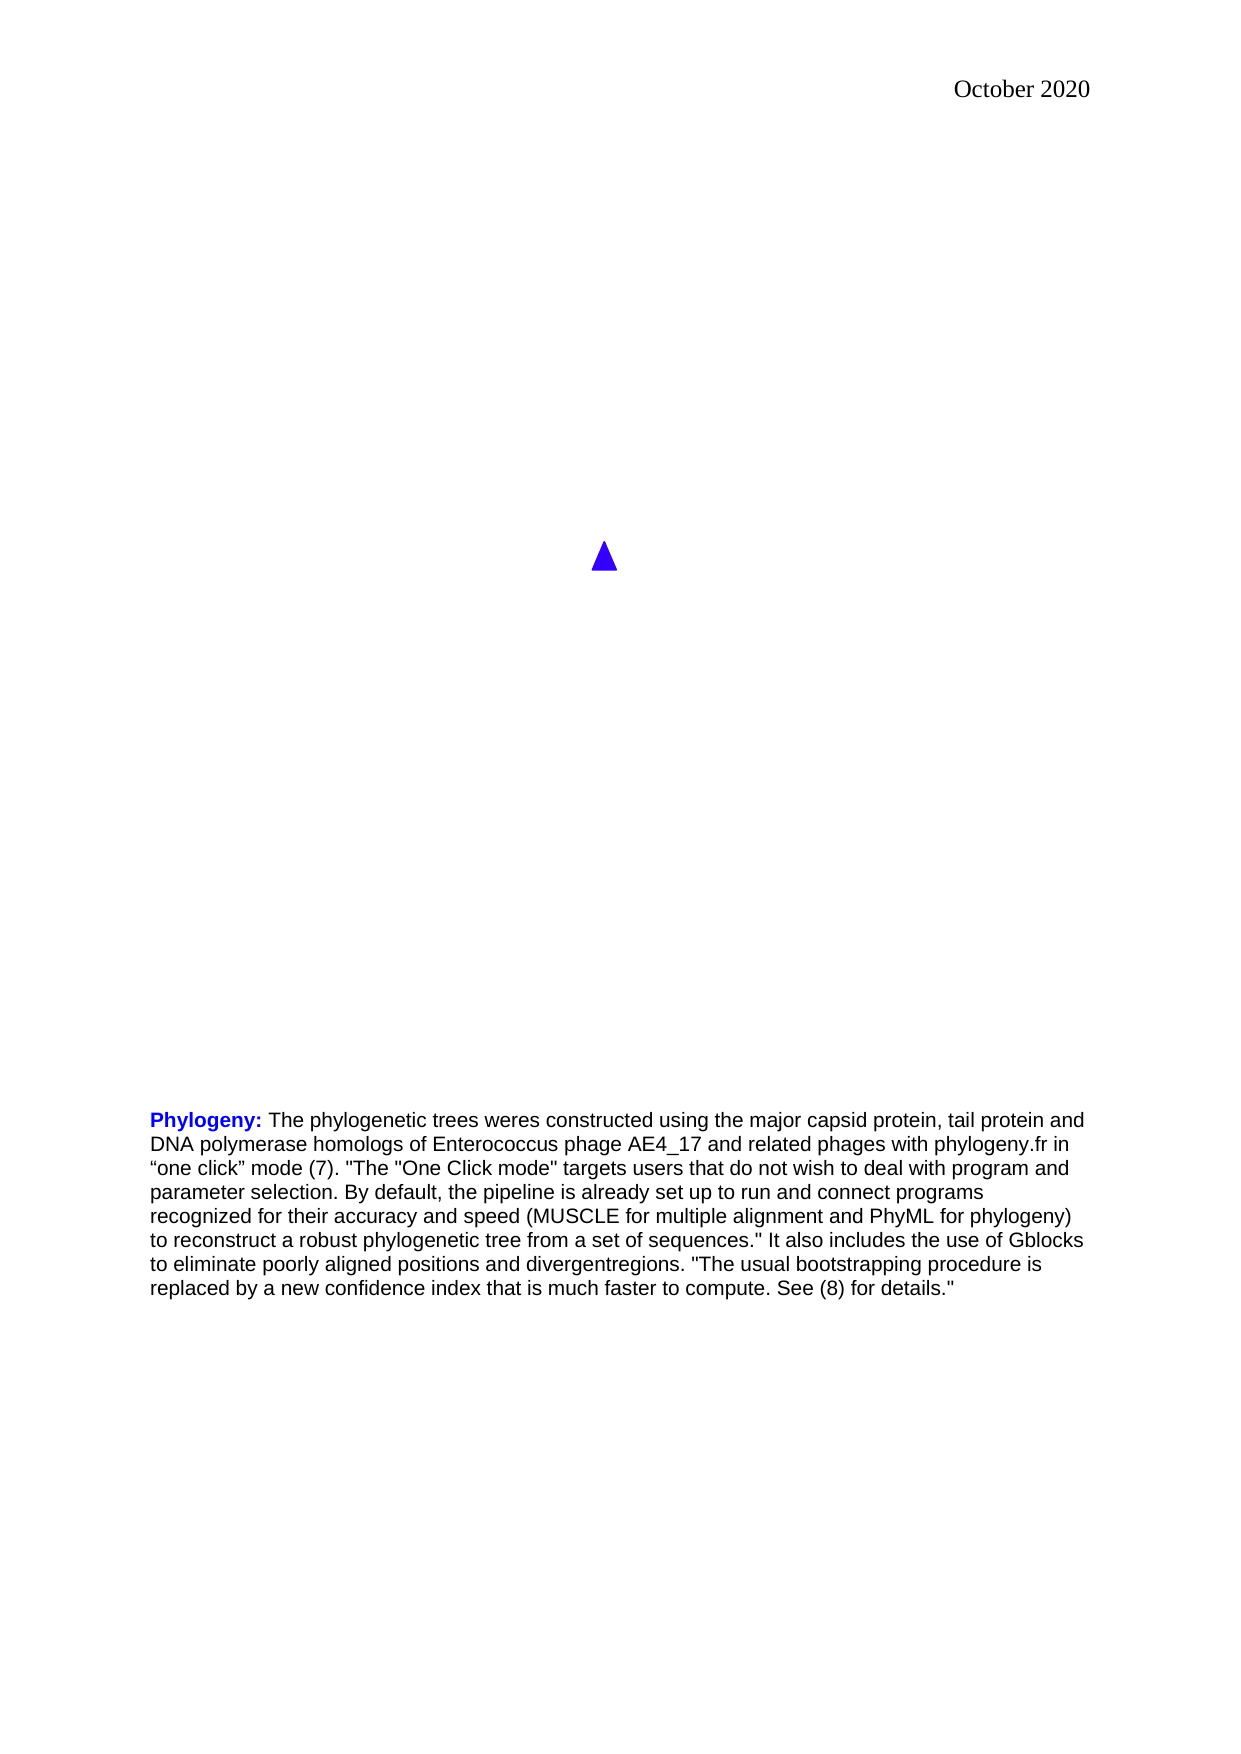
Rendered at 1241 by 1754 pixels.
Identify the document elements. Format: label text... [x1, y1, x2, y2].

text Phylogeny: The phylogenetic trees weres constructed using the major capsid protein, tail protein and DNA polymerase homologs of Enterococcus phage AE4_17 and related phages with phylogeny.fr in “one click” mode (7). "The "One Click mode" targets users that do not wish to deal with program and parameter selection. By default, the pipeline is already set up to run and connect programs recognized for their accuracy and speed (MUSCLE for multiple alignment and PhyML for phylogeny) to reconstruct a robust phylogenetic tree from a set of sequences." It also includes the use of Gblocks to eliminate poorly aligned positions and divergentregions. "The usual bootstrapping procedure is replaced by a new confidence index that is much faster to compute. See (8) for details." [150, 1108, 1090, 1300]
